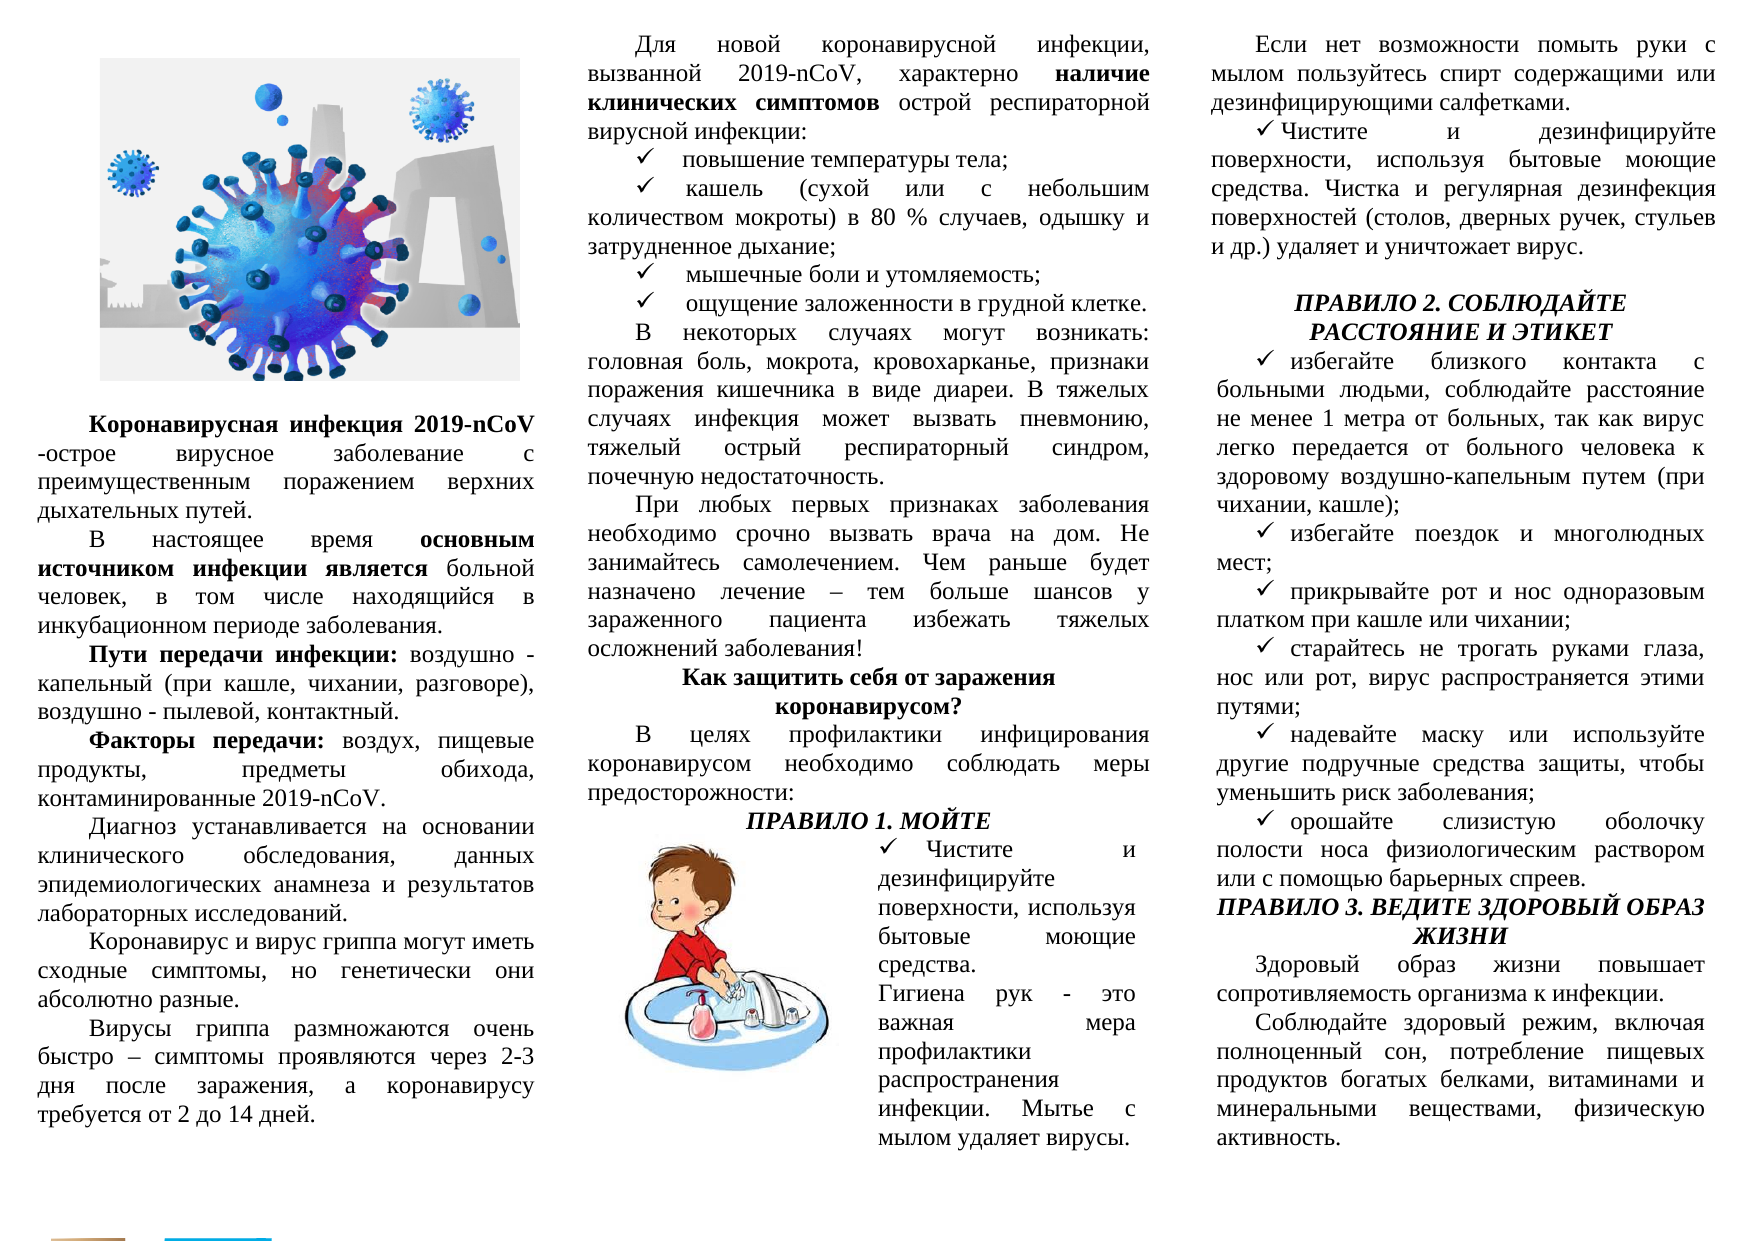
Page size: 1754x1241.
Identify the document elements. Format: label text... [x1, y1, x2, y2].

picture [99, 58, 520, 381]
table_header [15, 30, 576, 1180]
table_header Для новой коронавирусной инфекции, вызванной 2019-nCoV, характерно наличие клинических симптомов острой респираторной вирусной инфекции: повышение температуры тела; кашель (сухой или с небольшим количеством мокроты) в 80 % случаев, одышку и затрудненное дыхание; мышечные боли и утомляемость; ощущение заложенности в грудной клетке. В некоторых случаях могут возникать: головная боль, мокрота, кровохарканье, признаки поражения кишечника в виде диареи. В тяжелых случаях инфекция может вызвать пневмонию, тяжелый острый респираторный синдром, почечную недостаточность. При любых первых признаках заболевания необходимо срочно вызвать врача на дом. Не занимайтесь самолечением. Чем раньше будет назначено лечение – тем больше шансов у зараженного пациента избежать тяжелых осложнений заболевания! Как защитить себя от заражения коронавирусом? В целях профилактики инфицирования коронавирусом необходимо соблюдать меры предосторожности: ПРАВИЛО 1. МОЙТЕ [576, 30, 1161, 1180]
picture [598, 834, 842, 1082]
table_header Если нет возможности помыть руки с мылом пользуйтесь спирт содержащими или дезинфицирующими салфетками. Чистите и дезинфицируйте поверхности, используя бытовые моющие средства. Чистка и регулярная дезинфекция поверхностей (столов, дверных ручек, стульев и др.) удаляет и уничтожает вирус. [1161, 30, 1728, 1180]
